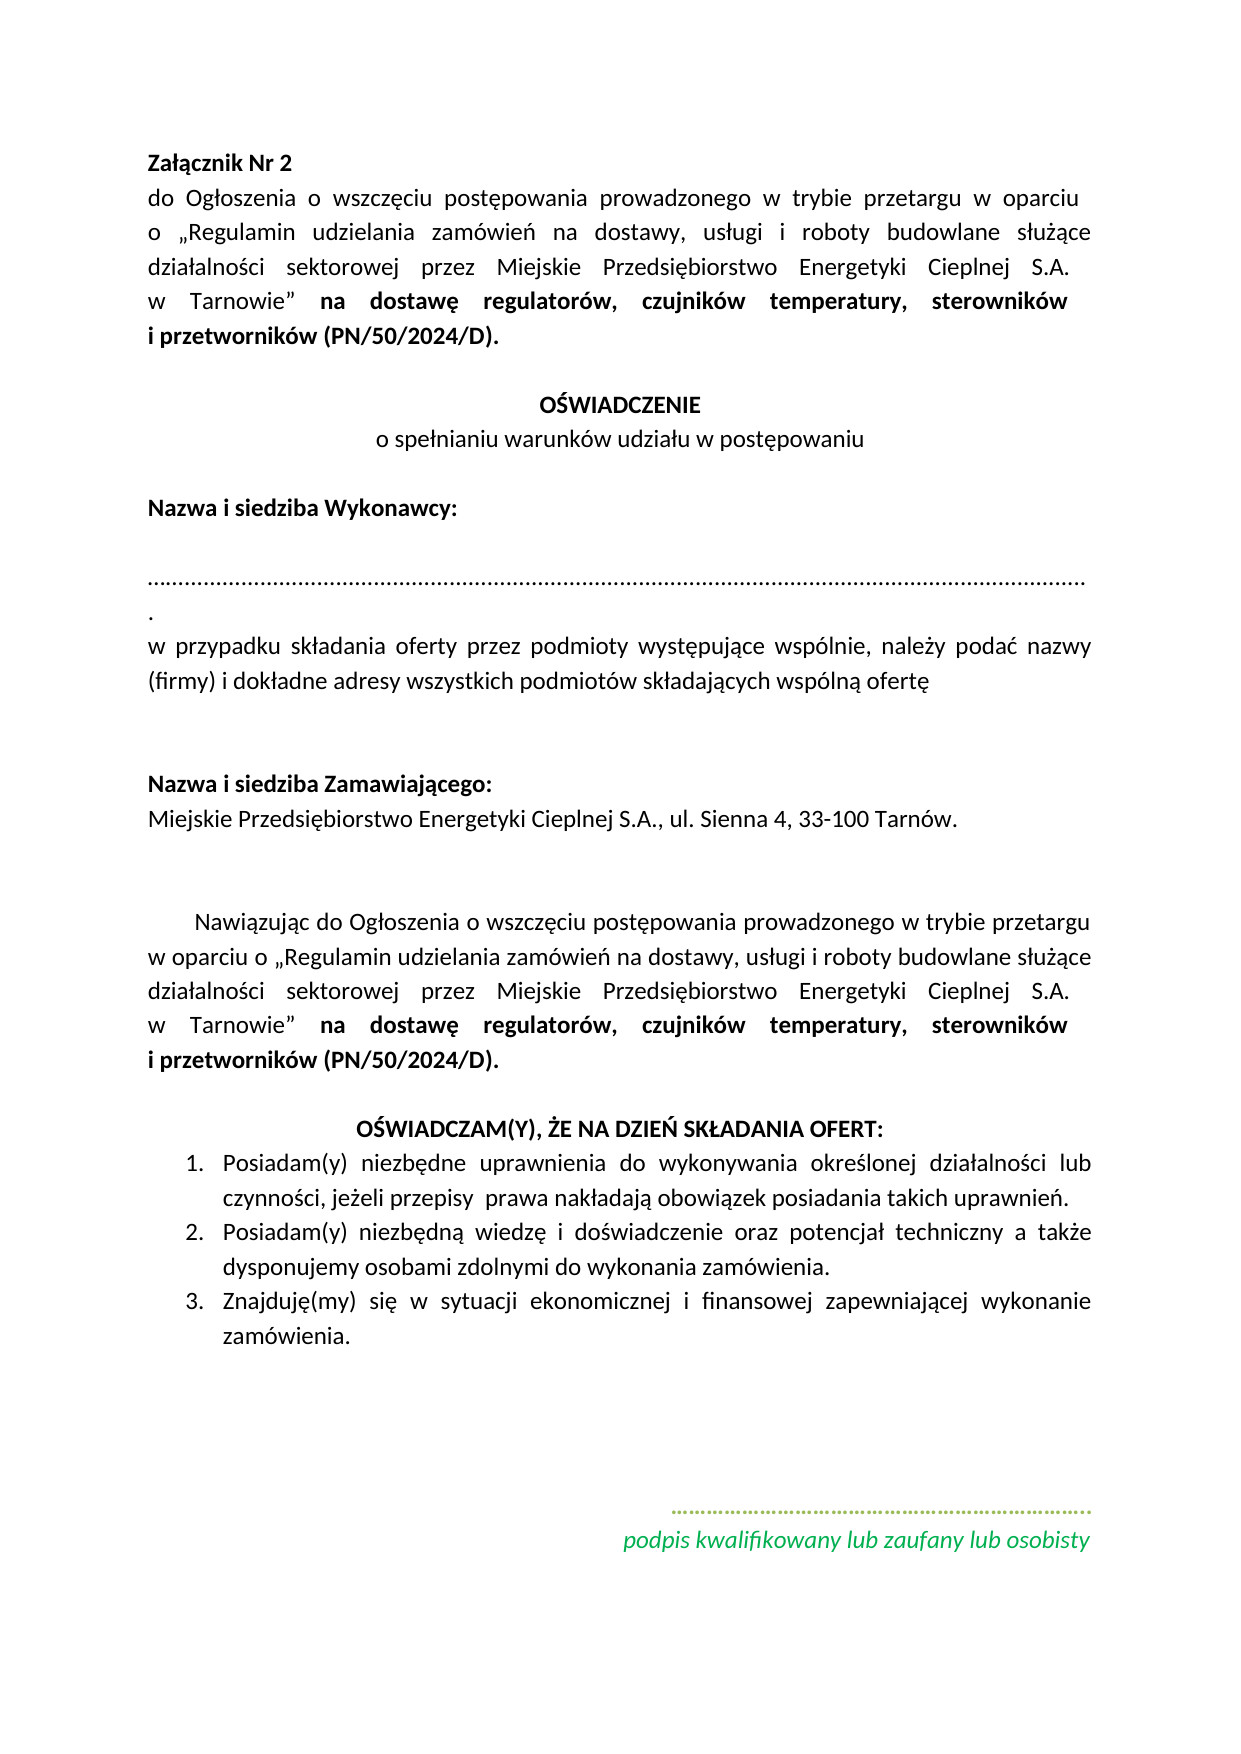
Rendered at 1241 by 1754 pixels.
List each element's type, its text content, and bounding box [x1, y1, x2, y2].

text podpis kwalifikowany lub zaufany lub osobisty [148, 1524, 1093, 1555]
text …................................................................................................................................................... [148, 561, 1093, 626]
text do Ogłoszenia o wszczęciu postępowania prowadzonego w trybie przetargu w oparciu o „Regulamin udzielania zamówień na dostawy, usługi i roboty budowlane służące działalności sektorowej przez Miejskie Przedsiębiorstwo Energetyki Cieplnej S.A. w Tarnowie” na dostawę regulatorów, czujników temperatury, sterowników i przetworników (PN/50/2024/D). [148, 182, 1093, 351]
text …………………………………………………………….. [621, 1458, 1093, 1520]
list Znajduję(my) się w sytuacji ekonomicznej i finansowej zapewniającej wykonanie zamówienia. [185, 1285, 1093, 1350]
text OŚWIADCZAM(Y), ŻE NA DZIEŃ SKŁADANIA OFERT: [148, 1113, 1093, 1143]
text Miejskie Przedsiębiorstwo Energetyki Cieplnej S.A., ul. Sienna 4, 33-100 Tarnów. [148, 803, 1093, 833]
text Nazwa i siedziba Wykonawcy: [148, 492, 1093, 523]
text Załącznik Nr 2 [148, 148, 1093, 178]
text OŚWIADCZENIE [148, 389, 1093, 419]
text w przypadku składania oferty przez podmioty występujące wspólnie, należy podać nazwy (firmy) i dokładne adresy wszystkich podmiotów składających wspólną ofertę [148, 630, 1093, 695]
text Nawiązując do Ogłoszenia o wszczęciu postępowania prowadzonego w trybie przetargu w oparciu o „Regulamin udzielania zamówień na dostawy, usługi i roboty budowlane służące działalności sektorowej przez Miejskie Przedsiębiorstwo Energetyki Cieplnej S.A. w Tarnowie” na dostawę regulatorów, czujników temperatury, sterowników i przetworników (PN/50/2024/D). [148, 906, 1093, 1074]
list Posiadam(y) niezbędną wiedzę i doświadczenie oraz potencjał techniczny a także dysponujemy osobami zdolnymi do wykonania zamówienia. [185, 1216, 1093, 1281]
text Nazwa i siedziba Zamawiającego: [148, 768, 1093, 799]
list Posiadam(y) niezbędne uprawnienia do wykonywania określonej działalności lub czynności, jeżeli przepisy prawa nakładają obowiązek posiadania takich uprawnień. [185, 1147, 1093, 1212]
text o spełnianiu warunków udziału w postępowaniu [148, 423, 1093, 454]
